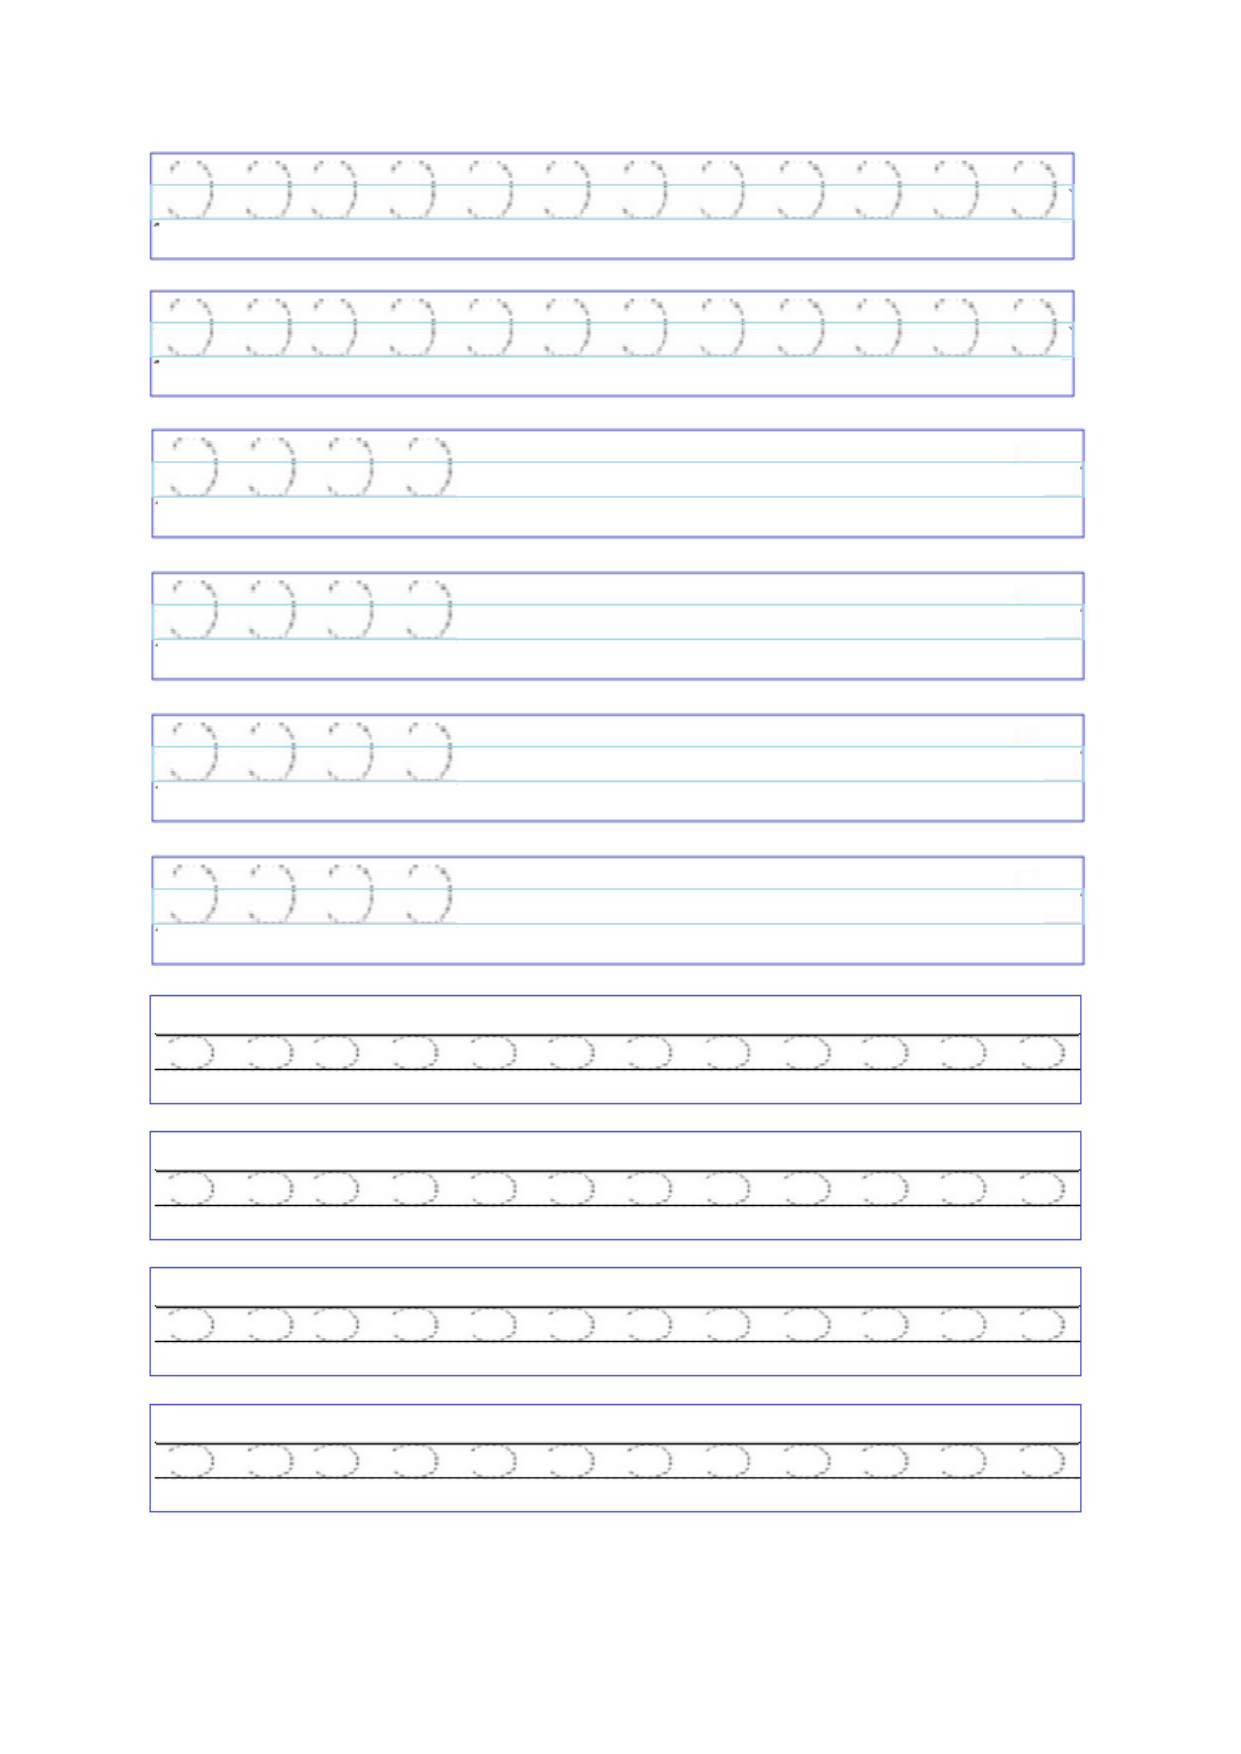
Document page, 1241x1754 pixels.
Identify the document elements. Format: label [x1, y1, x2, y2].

picture [147, 992, 1087, 1110]
picture [147, 285, 1085, 404]
picture [147, 1264, 1087, 1382]
picture [147, 147, 1085, 267]
picture [147, 422, 1093, 547]
picture [147, 1128, 1087, 1246]
picture [147, 1400, 1087, 1518]
picture [147, 849, 1093, 974]
picture [147, 707, 1093, 831]
picture [147, 565, 1093, 689]
